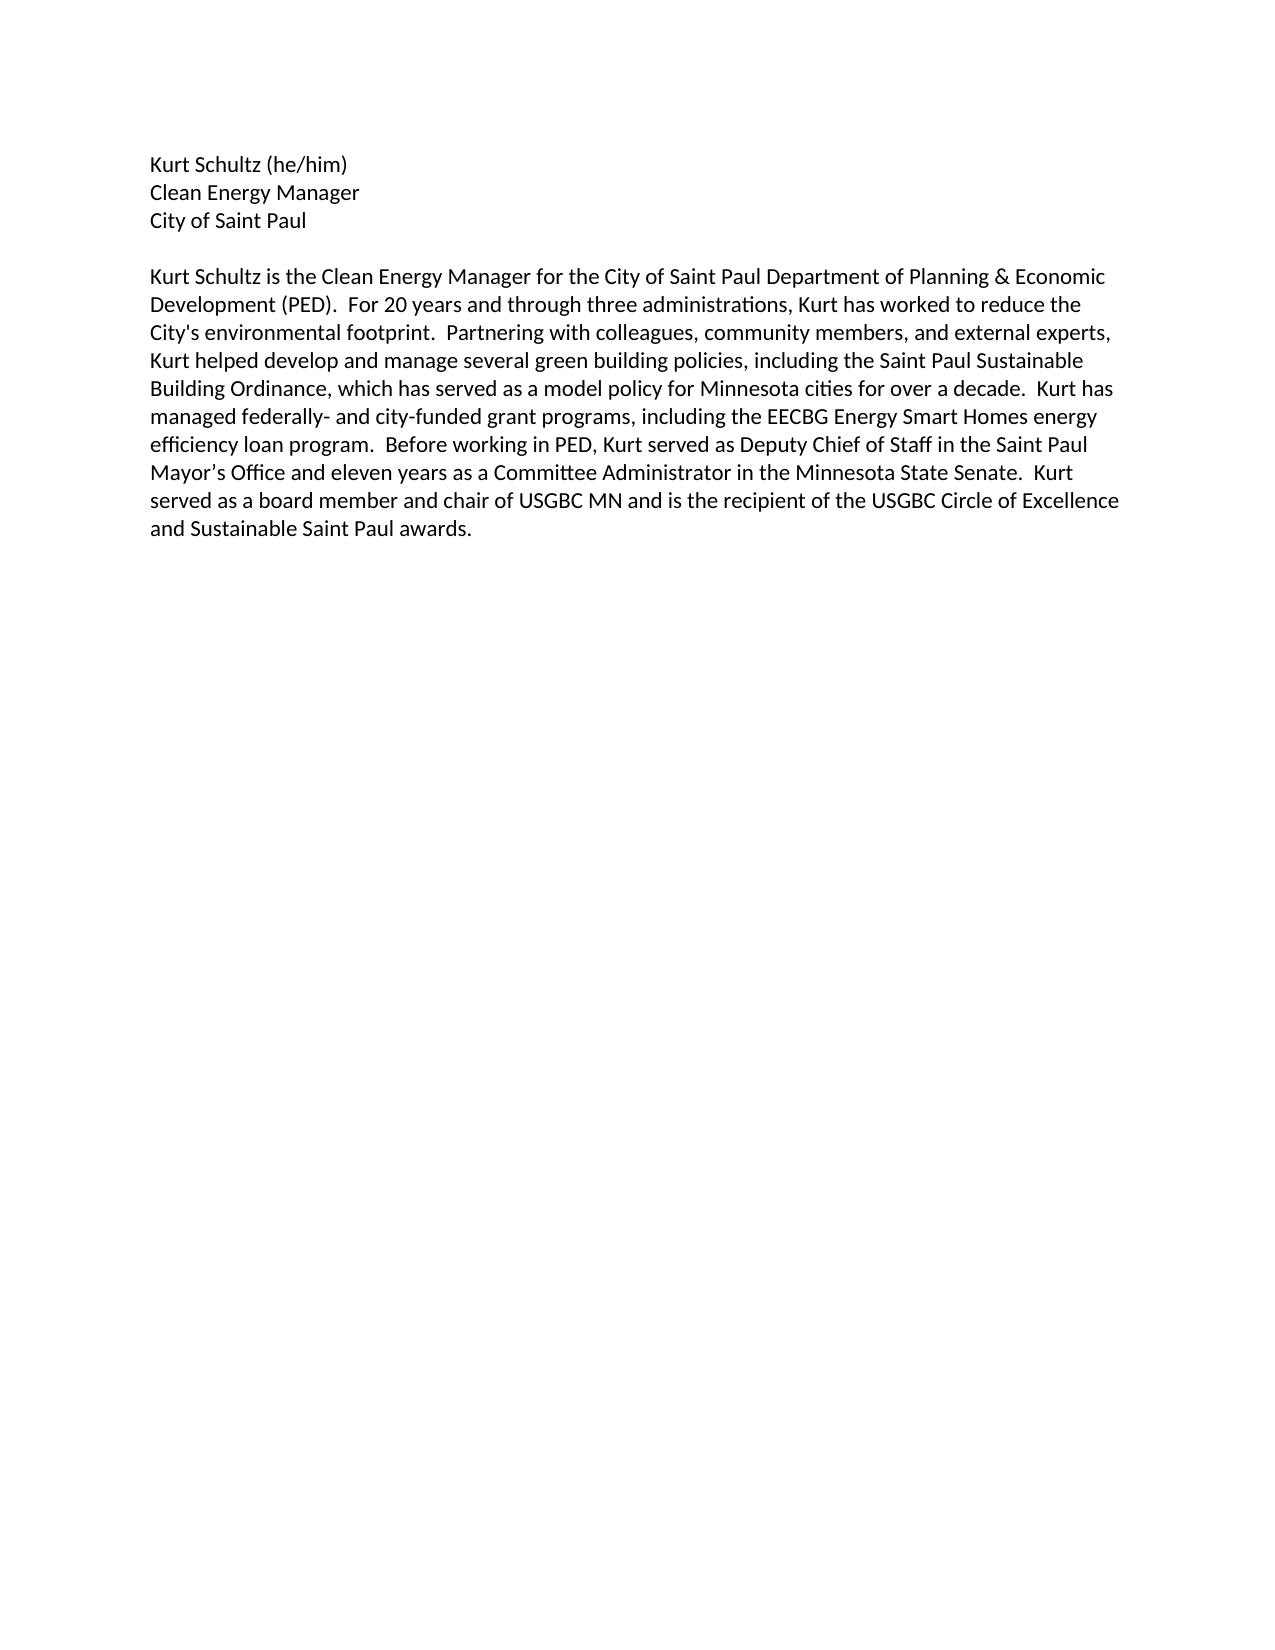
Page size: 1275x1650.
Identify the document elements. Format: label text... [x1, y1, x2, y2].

text Kurt Schultz (he/him) [150, 150, 1125, 178]
text Clean Energy Manager [150, 178, 1125, 206]
text Kurt Schultz is the Clean Energy Manager for the City of Saint Paul Department of Planning & Economic Development (PED). For 20 years and through three administrations, Kurt has worked to reduce the City's environmental footprint. Partnering with colleagues, community members, and external experts, Kurt helped develop and manage several green building policies, including the Saint Paul Sustainable Building Ordinance, which has served as a model policy for Minnesota cities for over a decade. Kurt has managed federally- and city-funded grant programs, including the EECBG Energy Smart Homes energy efficiency loan program. Before working in PED, Kurt served as Deputy Chief of Staff in the Saint Paul Mayor’s Office and eleven years as a Committee Administrator in the Minnesota State Senate. Kurt served as a board member and chair of USGBC MN and is the recipient of the USGBC Circle of Excellence and Sustainable Saint Paul awards. [150, 262, 1125, 542]
text City of Saint Paul [150, 206, 1125, 234]
